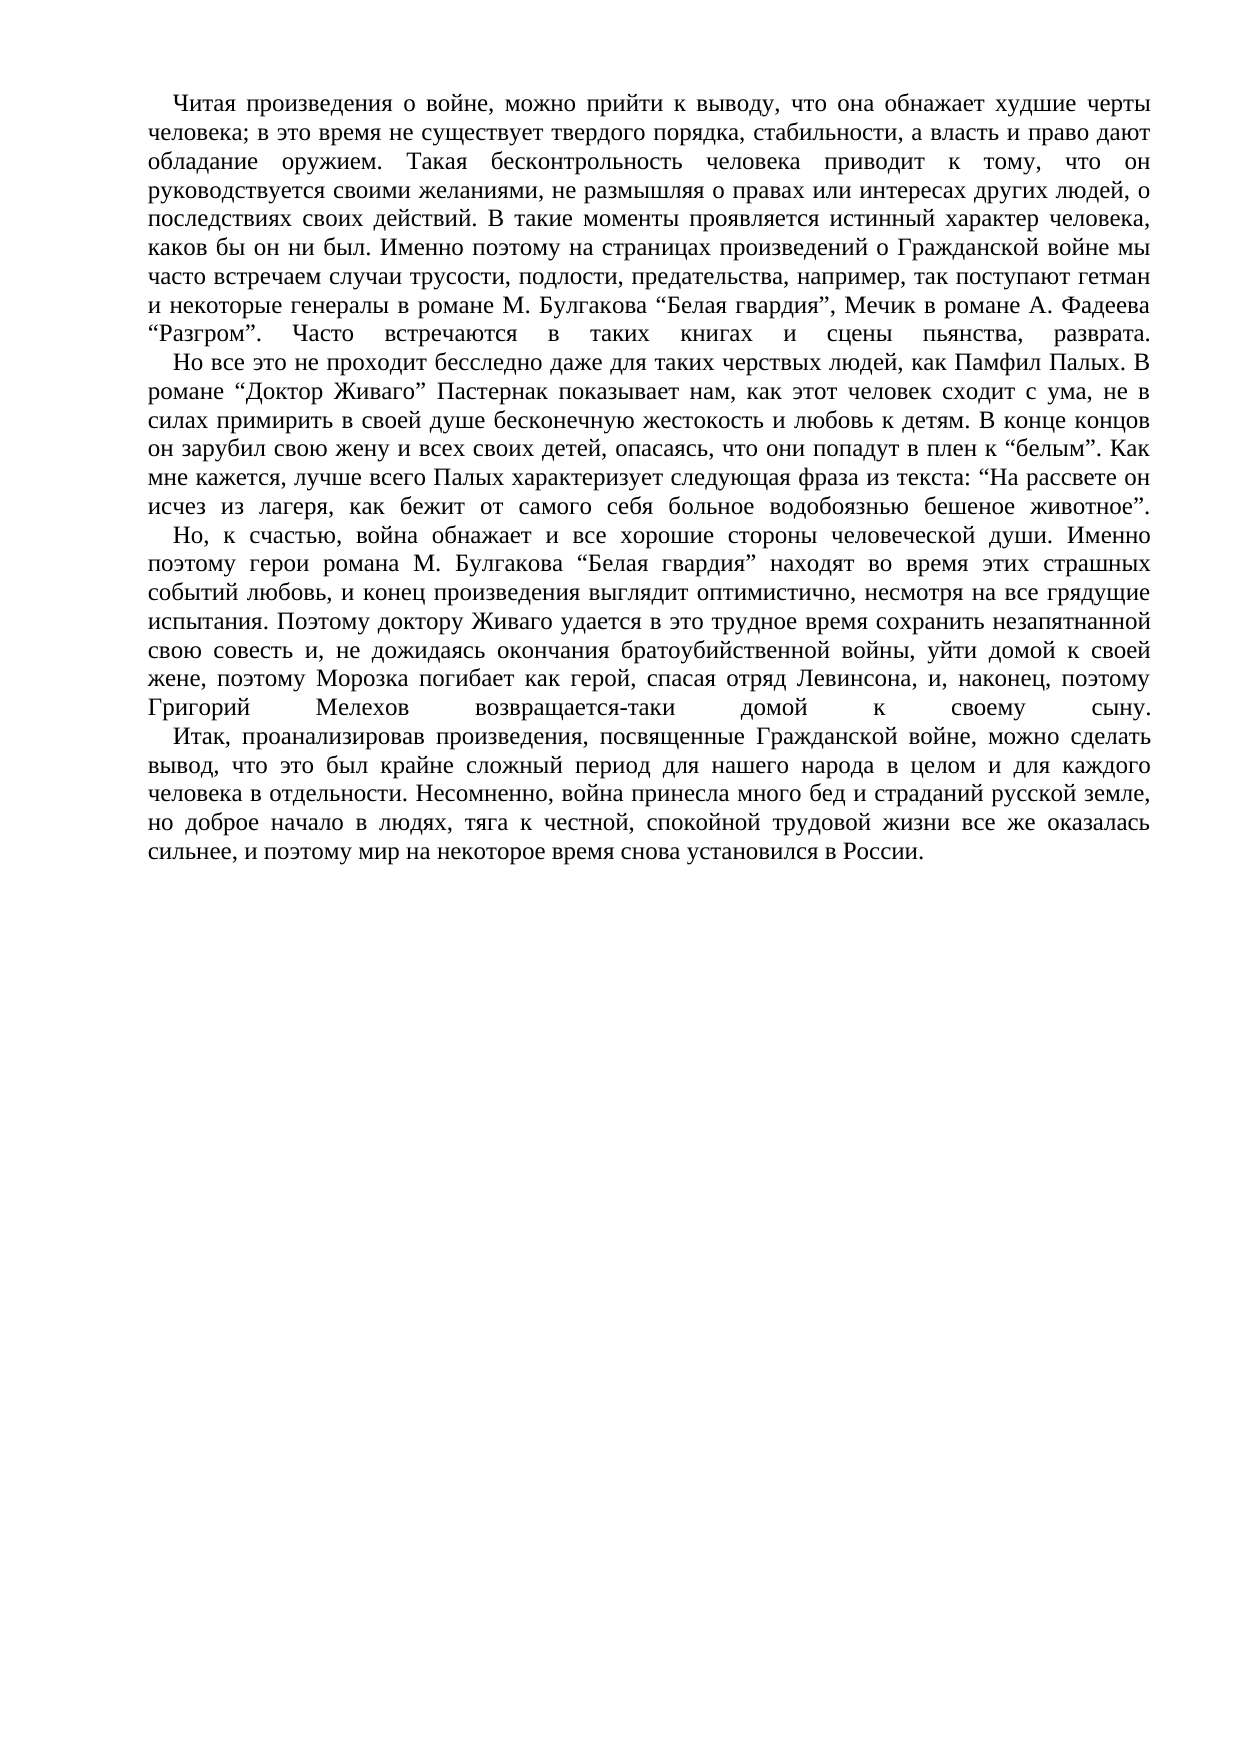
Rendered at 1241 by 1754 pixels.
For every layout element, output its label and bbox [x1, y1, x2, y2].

text [148, 88, 1152, 865]
